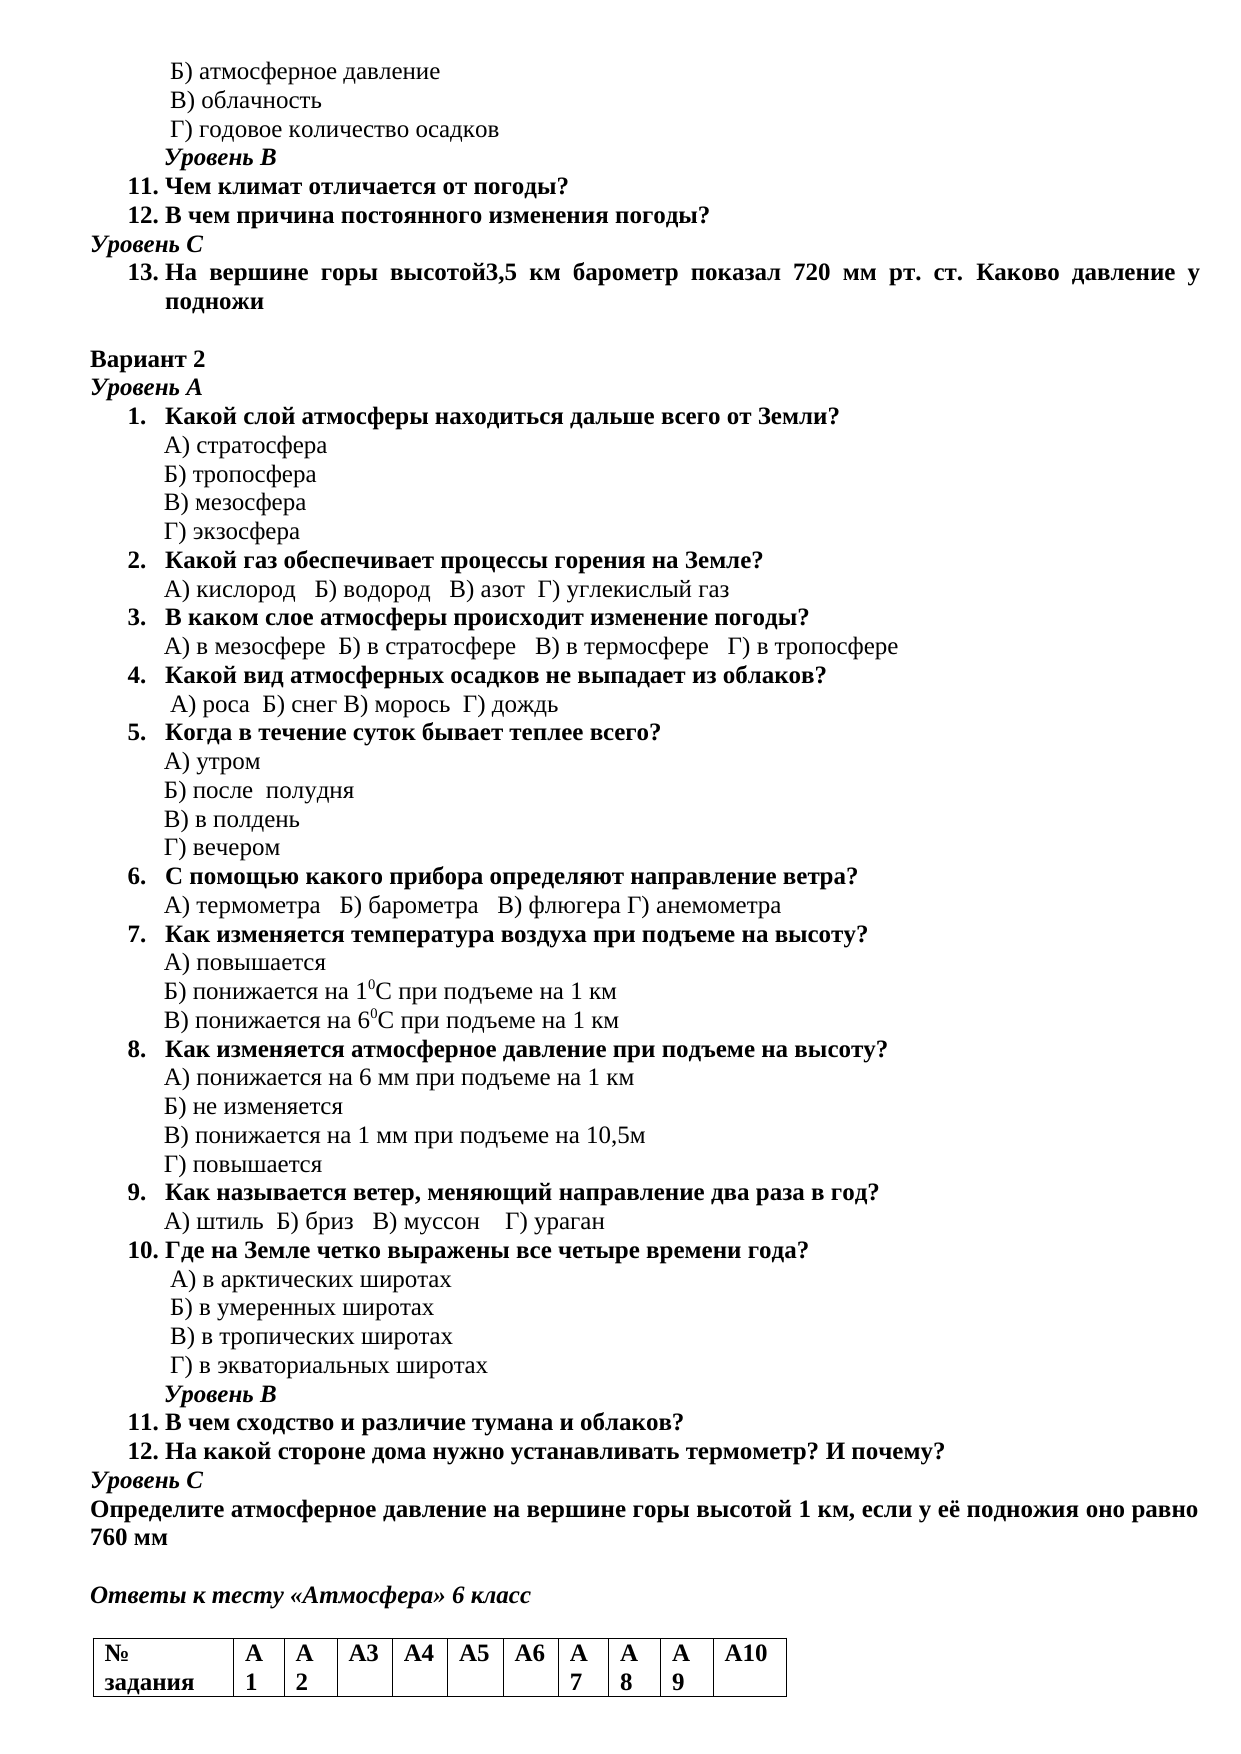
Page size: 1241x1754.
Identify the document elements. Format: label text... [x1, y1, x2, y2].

text Уровень С [90, 229, 1200, 257]
text Ответы к тесту «Атмосфера» 6 класс [90, 1580, 1200, 1609]
list А) роса Б) снег В) морось Г) дождь [164, 689, 1200, 717]
list В) облачность [164, 85, 1200, 114]
list Г) экзосфера [164, 516, 1200, 545]
list Как называется ветер, меняющий направление два раза в год? [127, 1177, 1200, 1206]
list А) повышается [164, 947, 1200, 976]
list Б) в умеренных широтах [164, 1292, 1200, 1321]
list Б) после полудня [164, 775, 1200, 804]
list Г) повышается [164, 1149, 1200, 1177]
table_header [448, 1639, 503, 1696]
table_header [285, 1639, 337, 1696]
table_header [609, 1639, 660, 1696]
list Уровень В [164, 1379, 1200, 1407]
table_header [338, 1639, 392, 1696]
list В) понижается на 1 мм при подъеме на 10,5м [164, 1120, 1200, 1149]
list Б) тропосфера [164, 459, 1200, 487]
list Чем климат отличается от погоды? [127, 171, 1200, 200]
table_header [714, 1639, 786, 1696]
list На вершине горы высотой3,5 км барометр показал 720 мм рт. ст. Каково давление у подножи [127, 257, 1200, 315]
text Определите атмосферное давление на вершине горы высотой 1 км, если у её подножия оно равно 760 мм [90, 1494, 1200, 1551]
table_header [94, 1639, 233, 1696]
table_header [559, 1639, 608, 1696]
text Уровень А [90, 372, 1200, 401]
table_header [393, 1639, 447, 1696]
list В) понижается на 60С при подъеме на 1 км [164, 1005, 1200, 1034]
list В каком слое атмосферы происходит изменение погоды? [127, 602, 1200, 631]
list А) утром [164, 746, 1200, 775]
list Как изменяется атмосферное давление при подъеме на высоту? [127, 1034, 1200, 1062]
list С помощью какого прибора определяют направление ветра? [127, 861, 1200, 890]
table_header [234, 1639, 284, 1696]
list Б) не изменяется [164, 1091, 1200, 1120]
list Как изменяется температура воздуха при подъеме на высоту? [127, 919, 1200, 947]
list А) кислород Б) водород В) азот Г) углекислый газ [164, 574, 1200, 602]
list А) в мезосфере Б) в стратосфере В) в термосфере Г) в тропосфере [164, 631, 1200, 660]
list А) понижается на 6 мм при подъеме на 1 км [164, 1062, 1200, 1091]
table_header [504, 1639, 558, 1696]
list Где на Земле четко выражены все четыре времени года? [127, 1235, 1200, 1264]
list Какой газ обеспечивает процессы горения на Земле? [127, 545, 1200, 574]
list А) стратосфера [164, 430, 1200, 459]
list Б) понижается на 10С при подъеме на 1 км [164, 976, 1200, 1005]
list А) в арктических широтах [164, 1264, 1200, 1292]
list В чем сходство и различие тумана и облаков? [127, 1407, 1200, 1436]
list Уровень В [164, 142, 1200, 171]
list Г) годовое количество осадков [164, 114, 1200, 142]
list Когда в течение суток бывает теплее всего? [127, 717, 1200, 746]
list Какой слой атмосферы находиться дальше всего от Земли? [127, 401, 1200, 430]
list В чем причина постоянного изменения погоды? [127, 200, 1200, 229]
list Г) в экваториальных широтах [164, 1350, 1200, 1379]
list Б) атмосферное давление [164, 56, 1200, 85]
text Вариант 2 [90, 344, 1200, 372]
text Уровень С [90, 1465, 1200, 1494]
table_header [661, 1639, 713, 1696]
list В) мезосфера [164, 487, 1200, 516]
list А) термометра Б) барометра В) флюгера Г) анемометра [164, 890, 1200, 919]
list Г) вечером [164, 832, 1200, 861]
list В) в тропических широтах [164, 1321, 1200, 1350]
list В) в полдень [164, 804, 1200, 832]
list На какой стороне дома нужно устанавливать термометр? И почему? [127, 1436, 1200, 1465]
list Какой вид атмосферных осадков не выпадает из облаков? [127, 660, 1200, 689]
list А) штиль Б) бриз В) муссон Г) ураган [164, 1206, 1200, 1235]
